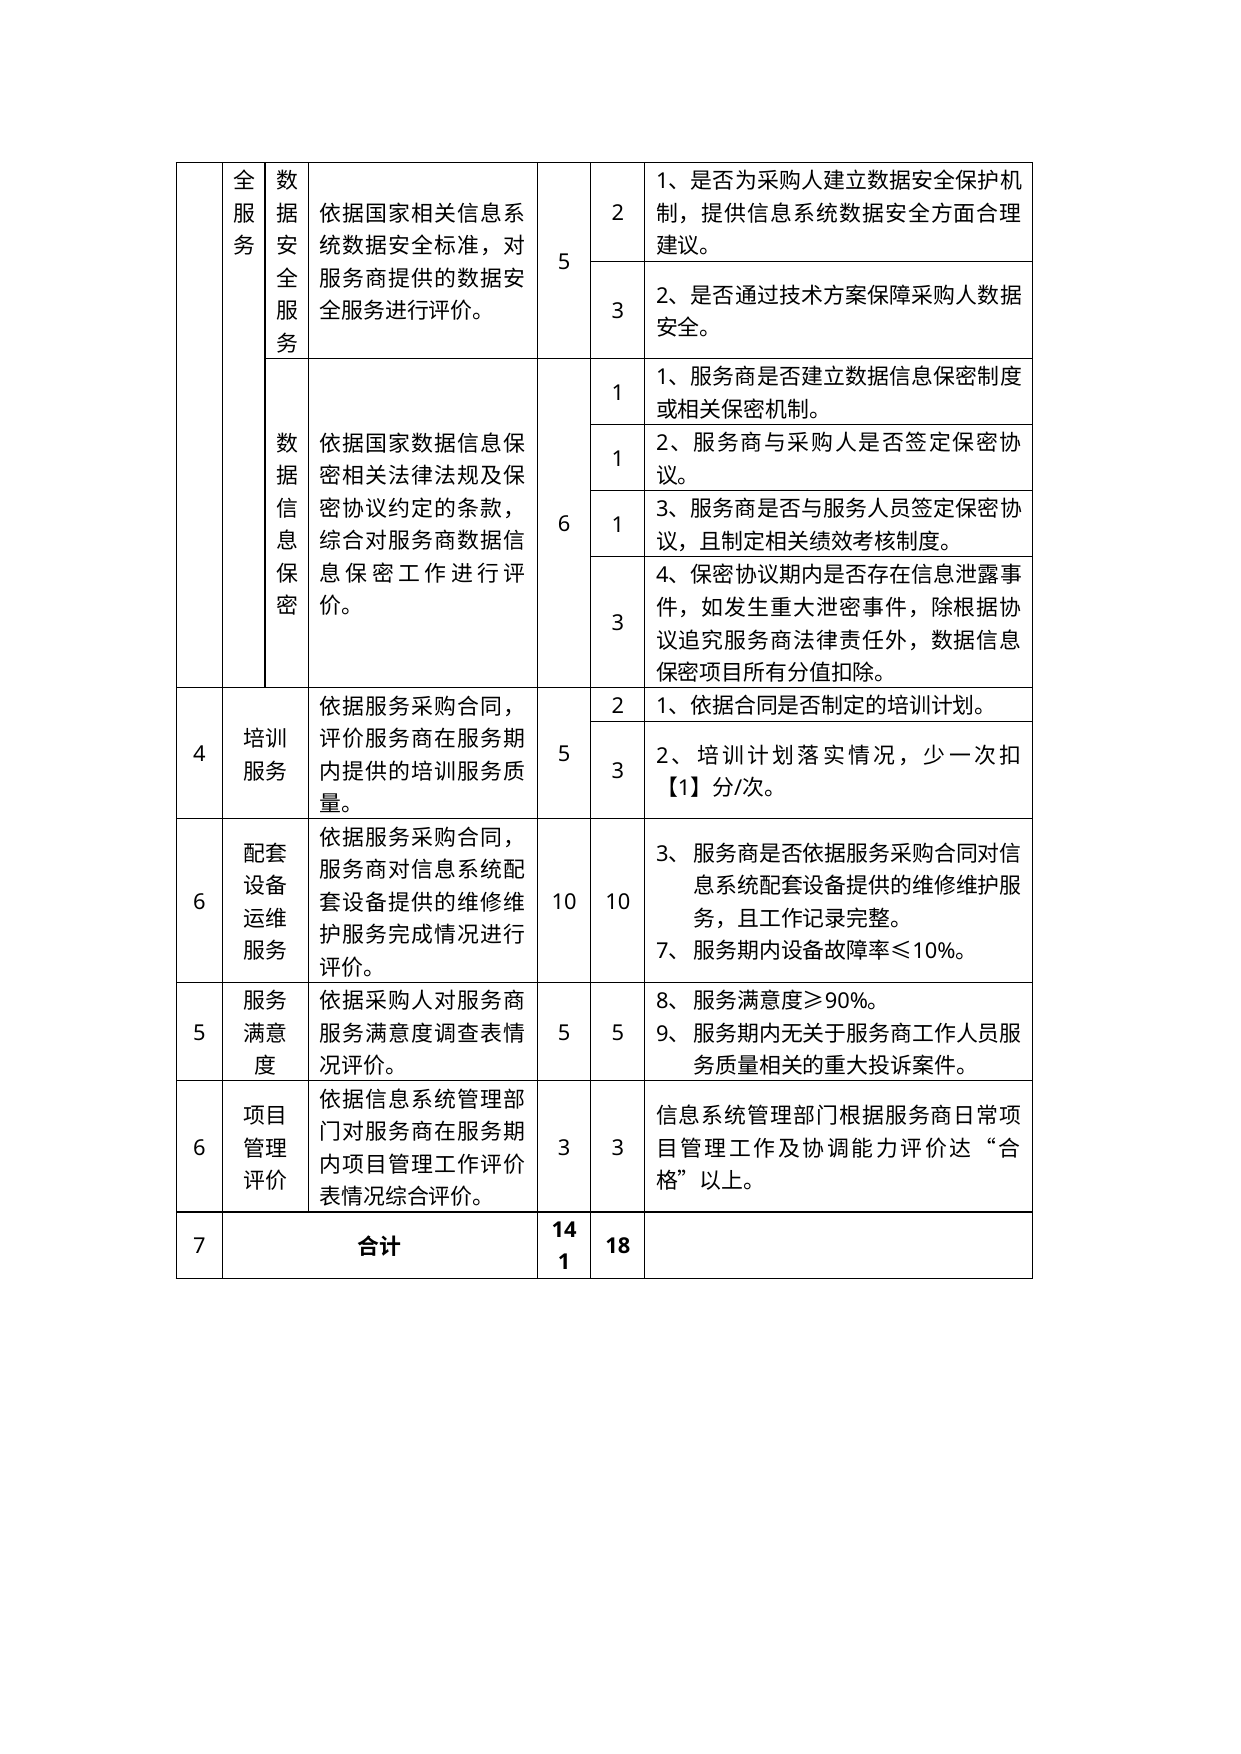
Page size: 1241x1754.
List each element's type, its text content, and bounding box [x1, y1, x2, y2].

table_cell 2、培训计划落实情况，少一次扣【1】分/次。 [645, 722, 1032, 818]
table_cell 1、是否为采购人建立数据安全保护机制，提供信息系统数据安全方面合理建议。 [645, 163, 1032, 261]
table_cell 培训服务 [223, 688, 308, 818]
table_cell 数据信息保密 [266, 359, 308, 687]
table_cell 5 [177, 983, 222, 1080]
table_cell 项目管理评价 [223, 1081, 308, 1211]
table_cell 10 [538, 819, 590, 982]
table_cell 3 [538, 1081, 590, 1211]
table_cell 依据服务采购合同，评价服务商在服务期内提供的培训服务质量。 [309, 688, 537, 818]
table_cell 配套设备运维服务 [223, 819, 308, 982]
table_cell 3 [591, 262, 644, 358]
table_cell 5 [591, 983, 644, 1080]
table_cell 3 [591, 557, 644, 687]
table_cell 5 [538, 983, 590, 1080]
table_cell 2、是否通过技术方案保障采购人数据安全。 [645, 262, 1032, 358]
table_cell 2、服务商与采购人是否签定保密协议。 [645, 425, 1032, 490]
table_cell 1 [591, 425, 644, 490]
table_cell 服务商是否依据服务采购合同对信息系统配套设备提供的维修维护服务，且工作记录完整。 服务期内设备故障率≤10%。 [645, 819, 1032, 982]
table_cell 5 [538, 163, 590, 358]
table_cell 服务满意度 [223, 983, 308, 1080]
table_cell 3 [591, 722, 644, 818]
table_cell 3、服务商是否与服务人员签定保密协议，且制定相关绩效考核制度。 [645, 491, 1032, 556]
table_cell 依据信息系统管理部门对服务商在服务期内项目管理工作评价表情况综合评价。 [309, 1081, 537, 1211]
table_cell 服务满意度≥90%。 服务期内无关于服务商工作人员服务质量相关的重大投诉案件。 [645, 983, 1032, 1080]
table_cell 合计 [223, 1213, 537, 1277]
table_cell 100 [591, 1213, 644, 1277]
table_cell 1 [591, 359, 644, 424]
table_cell 依据采购人对服务商服务满意度调查表情况评价。 [309, 983, 537, 1080]
table_cell 4、保密协议期内是否存在信息泄露事件，如发生重大泄密事件，除根据协议追究服务商法律责任外，数据信息保密项目所有分值扣除。 [645, 557, 1032, 687]
table_cell 3 [591, 1081, 644, 1211]
table_cell 1、服务商是否建立数据信息保密制度或相关保密机制。 [645, 359, 1032, 424]
table_cell 依据服务采购合同，服务商对信息系统配套设备提供的维修维护服务完成情况进行评价。 [309, 819, 537, 982]
table_cell 2 [591, 688, 644, 721]
table_cell 依据国家数据信息保密相关法律法规及保密协议约定的条款，综合对服务商数据信息保密工作进行评价。 [309, 359, 537, 687]
table_cell 100 [538, 1213, 590, 1277]
table_cell 1、依据合同是否制定的培训计划。 [645, 688, 1032, 721]
table_cell 10 [591, 819, 644, 982]
table_cell [645, 1213, 1032, 1277]
table_cell 7 [177, 1213, 222, 1277]
table_cell 6 [177, 1081, 222, 1211]
table_cell 5 [538, 688, 590, 818]
table_cell 1 [591, 491, 644, 556]
table_cell 4 [177, 688, 222, 818]
table_cell 信息系统管理部门根据服务商日常项目管理工作及协调能力评价达“合格”以上。 [645, 1081, 1032, 1211]
table_cell 2 [591, 163, 644, 261]
table_cell 数据安全服务 [266, 163, 308, 358]
table_cell 6 [177, 819, 222, 982]
table_cell 依据国家相关信息系统数据安全标准，对服务商提供的数据安全服务进行评价。 [309, 163, 537, 358]
table_cell 6 [538, 359, 590, 687]
